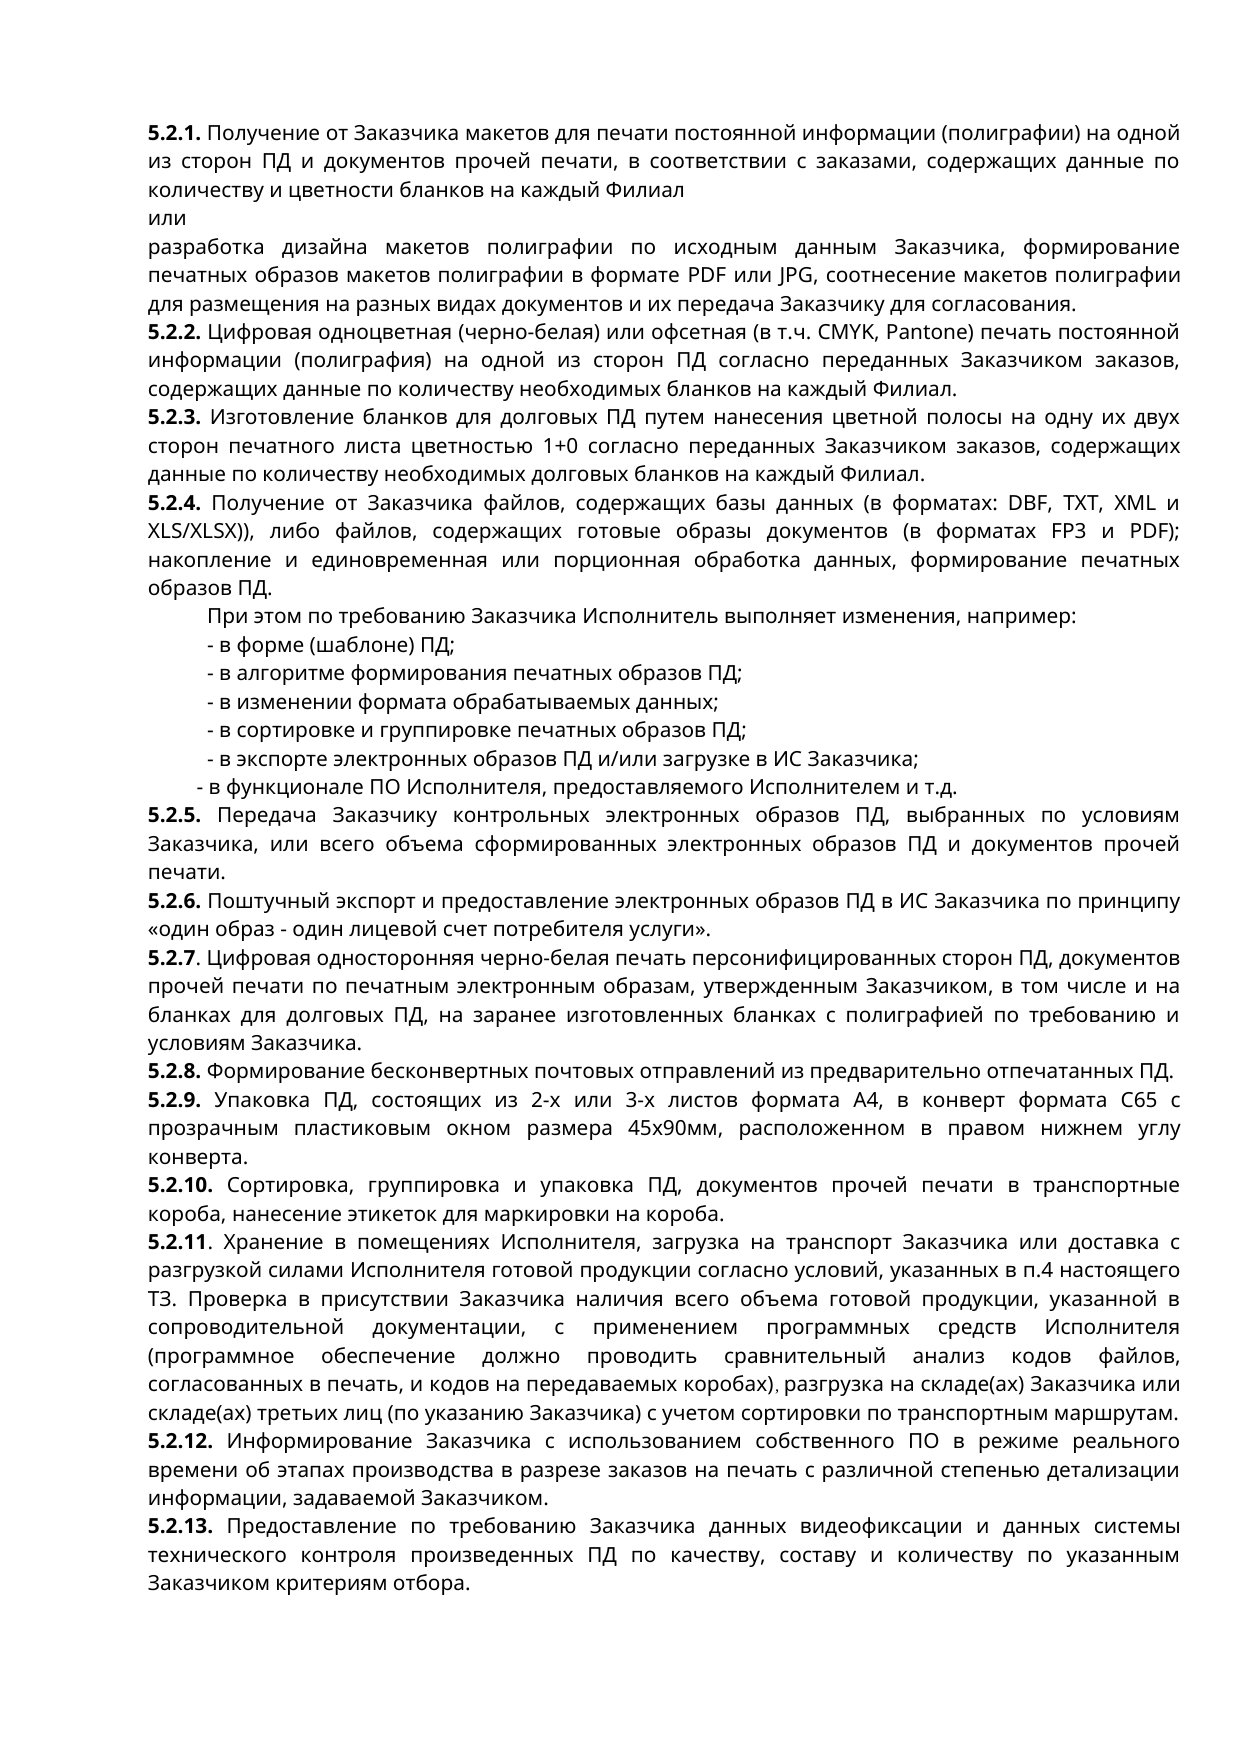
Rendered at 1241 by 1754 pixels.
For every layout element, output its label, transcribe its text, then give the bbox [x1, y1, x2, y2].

text 5.2.12. Информирование Заказчика с использованием собственного ПО в режиме реального времени об этапах производства в разрезе заказов на печать с различной степенью детализации информации, задаваемой Заказчиком. [148, 1426, 1181, 1512]
text 5.2.9. Упаковка ПД, состоящих из 2-х или 3-х листов формата А4, в конверт формата С65 с прозрачным пластиковым окном размера 45х90мм, расположенном в правом нижнем углу конверта. [148, 1085, 1181, 1170]
text 5.2.1. Получение от Заказчика макетов для печати постоянной информации (полиграфии) на одной из сторон ПД и документов прочей печати, в соответствии с заказами, содержащих данные по количеству и цветности бланков на каждый Филиал [148, 118, 1181, 203]
text - в сортировке и группировке печатных образов ПД; [148, 715, 1181, 744]
text - в функционале ПО Исполнителя, предоставляемого Исполнителем и т.д. [148, 772, 1181, 801]
text 5.2.4. Получение от Заказчика файлов, содержащих базы данных (в форматах: DBF, TXT, XML и XLS/XLSX)), либо файлов, содержащих готовые образы документов (в форматах FP3 и PDF); накопление и единовременная или порционная обработка данных, формирование печатных образов ПД. [148, 488, 1181, 602]
text или [148, 203, 1181, 232]
text При этом по требованию Заказчика Исполнитель выполняет изменения, например: [148, 602, 1181, 630]
text - в изменении формата обрабатываемых данных; [148, 687, 1181, 715]
text 5.2.13. Предоставление по требованию Заказчика данных видеофиксации и данных системы технического контроля произведенных ПД по качеству, составу и количеству по указанным Заказчиком критериям отбора. [148, 1512, 1181, 1597]
text 5.2.7. Цифровая односторонняя черно-белая печать персонифицированных сторон ПД, документов прочей печати по печатным электронным образам, утвержденным Заказчиком, в том числе и на бланках для долговых ПД, на заранее изготовленных бланках с полиграфией по требованию и условиям Заказчика. [148, 943, 1181, 1057]
text - в алгоритме формирования печатных образов ПД; [148, 658, 1181, 687]
text 5.2.8. Формирование бесконвертных почтовых отправлений из предварительно отпечатанных ПД. [148, 1057, 1181, 1085]
text разработка дизайна макетов полиграфии по исходным данным Заказчика, формирование печатных образов макетов полиграфии в формате PDF или JPG, соотнесение макетов полиграфии для размещения на разных видах документов и их передача Заказчику для согласования. [148, 232, 1181, 317]
text 5.2.6. Поштучный экспорт и предоставление электронных образов ПД в ИС Заказчика по принципу «один образ - один лицевой счет потребителя услуги». [148, 886, 1181, 943]
text 5.2.3. Изготовление бланков для долговых ПД путем нанесения цветной полосы на одну их двух сторон печатного листа цветностью 1+0 согласно переданных Заказчиком заказов, содержащих данные по количеству необходимых долговых бланков на каждый Филиал. [148, 402, 1181, 488]
text 5.2.11. Хранение в помещениях Исполнителя, загрузка на транспорт Заказчика или доставка с разгрузкой силами Исполнителя готовой продукции согласно условий, указанных в п.4 настоящего ТЗ. Проверка в присутствии Заказчика наличия всего объема готовой продукции, указанной в сопроводительной документации, с применением программных средств Исполнителя (программное обеспечение должно проводить сравнительный анализ кодов файлов, согласованных в печать, и кодов на передаваемых коробах), разгрузка на складе(ах) Заказчика или складе(ах) третьих лиц (по указанию Заказчика) с учетом сортировки по транспортным маршрутам. [148, 1227, 1181, 1426]
text 5.2.10. Сортировка, группировка и упаковка ПД, документов прочей печати в транспортные короба, нанесение этикеток для маркировки на короба. [148, 1170, 1181, 1227]
text - в форме (шаблоне) ПД; [148, 630, 1181, 658]
text - в экспорте электронных образов ПД и/или загрузке в ИС Заказчика; [148, 744, 1181, 772]
text 5.2.5. Передача Заказчику контрольных электронных образов ПД, выбранных по условиям Заказчика, или всего объема сформированных электронных образов ПД и документов прочей печати. [148, 801, 1181, 886]
text 5.2.2. Цифровая одноцветная (черно-белая) или офсетная (в т.ч. CMYK, Pantone) печать постоянной информации (полиграфия) на одной из сторон ПД согласно переданных Заказчиком заказов, содержащих данные по количеству необходимых бланков на каждый Филиал. [148, 317, 1181, 402]
